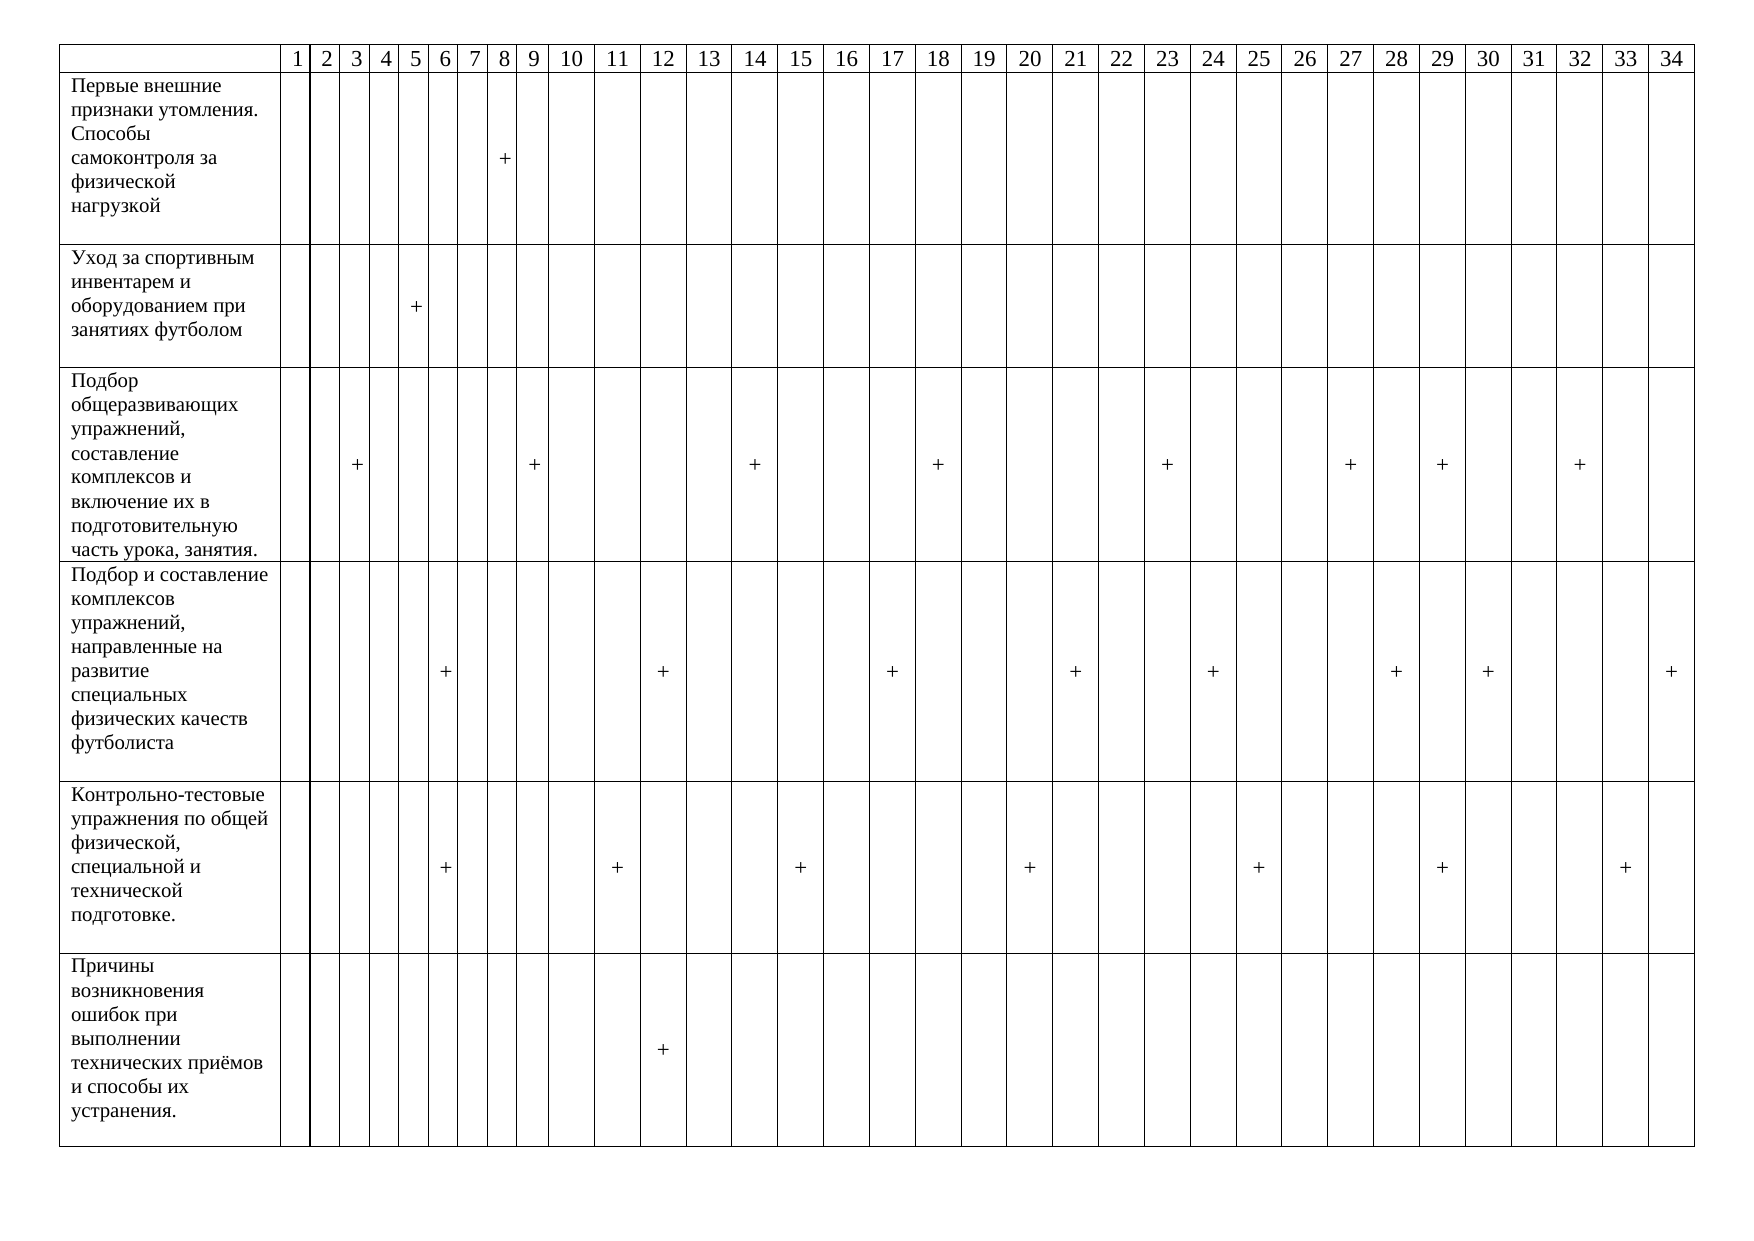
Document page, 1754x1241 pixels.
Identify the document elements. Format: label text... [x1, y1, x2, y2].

table_cell [1557, 245, 1602, 367]
table_cell 14 [732, 45, 777, 72]
table_cell [1374, 782, 1419, 952]
table_cell [870, 73, 915, 243]
table_cell + [916, 368, 961, 561]
table_cell + [732, 368, 777, 561]
table_cell [732, 782, 777, 952]
table_cell [1099, 562, 1144, 781]
table_cell + [1191, 562, 1236, 781]
table_cell 22 [1099, 45, 1144, 72]
table_cell [281, 368, 309, 561]
table_cell 17 [870, 45, 915, 72]
table_cell [458, 245, 487, 367]
table_cell [778, 368, 823, 561]
table_cell [370, 245, 398, 367]
table_cell [1603, 73, 1648, 243]
table_cell [1237, 73, 1281, 243]
table_cell [1145, 245, 1190, 367]
table_cell [1512, 954, 1556, 1146]
table_cell [1603, 368, 1648, 561]
table_cell [1603, 245, 1648, 367]
table_cell 9 [517, 45, 548, 72]
table_cell + [1420, 782, 1465, 952]
table_cell [916, 562, 961, 781]
table_cell + [429, 562, 457, 781]
table_cell 15 [778, 45, 823, 72]
table_cell [1145, 954, 1190, 1146]
table_cell [1466, 782, 1511, 952]
table_cell [311, 368, 339, 561]
table_cell [1007, 73, 1052, 243]
table_cell [870, 368, 915, 561]
table_cell [488, 562, 516, 781]
table_cell [311, 954, 339, 1146]
table_cell [340, 245, 369, 367]
table_cell [1053, 368, 1098, 561]
table_cell [1099, 73, 1144, 243]
table_cell + [1145, 368, 1190, 561]
table_cell [1191, 245, 1236, 367]
table_cell [732, 562, 777, 781]
table_cell 21 [1053, 45, 1098, 72]
table_cell [916, 245, 961, 367]
table_cell [1557, 954, 1602, 1146]
table_cell [458, 562, 487, 781]
table_cell [370, 562, 398, 781]
table_cell + [1237, 782, 1281, 952]
table_cell [1466, 954, 1511, 1146]
table_cell [824, 73, 869, 243]
table_cell + [1466, 562, 1511, 781]
table_cell [458, 954, 487, 1146]
table_cell [916, 73, 961, 243]
table_cell [517, 562, 548, 781]
table_cell [1420, 954, 1465, 1146]
table_cell [1420, 73, 1465, 243]
table_cell [1649, 245, 1694, 367]
table_cell [1420, 562, 1465, 781]
table_cell + [778, 782, 823, 952]
table_cell [399, 73, 428, 243]
table_cell [962, 245, 1006, 367]
table_cell [1007, 954, 1052, 1146]
table_cell [1237, 368, 1281, 561]
table_cell [824, 954, 869, 1146]
table_cell [1649, 73, 1694, 243]
table_cell 33 [1603, 45, 1648, 72]
table_cell [824, 562, 869, 781]
table_cell [962, 562, 1006, 781]
table_cell [1007, 562, 1052, 781]
table_cell [429, 73, 457, 243]
table_cell [399, 562, 428, 781]
table_cell 30 [1466, 45, 1511, 72]
table_cell [281, 245, 309, 367]
table_cell [1328, 782, 1373, 952]
table_cell 5 [399, 45, 428, 72]
table_cell [1603, 954, 1648, 1146]
table_cell + [399, 245, 428, 367]
table_cell [1237, 245, 1281, 367]
table_cell [1374, 368, 1419, 561]
table_cell [778, 562, 823, 781]
table_cell [311, 245, 339, 367]
table_cell [429, 954, 457, 1146]
table_cell [458, 782, 487, 952]
table_cell [1237, 562, 1281, 781]
table_cell [595, 954, 640, 1146]
table_cell [399, 368, 428, 561]
table_cell [778, 954, 823, 1146]
table_cell [1603, 562, 1648, 781]
table_cell + [340, 368, 369, 561]
table_cell [870, 245, 915, 367]
table_cell [778, 245, 823, 367]
table_cell [370, 954, 398, 1146]
table_cell [732, 73, 777, 243]
table_cell [595, 245, 640, 367]
table_cell [916, 954, 961, 1146]
table_cell + [1007, 782, 1052, 952]
table_cell 34 [1649, 45, 1694, 72]
table_cell [458, 73, 487, 243]
table_cell [1099, 368, 1144, 561]
table_cell [1466, 368, 1511, 561]
table_cell [687, 954, 731, 1146]
table_cell + [1374, 562, 1419, 781]
table_cell [687, 73, 731, 243]
table_cell [370, 73, 398, 243]
table_cell [370, 782, 398, 952]
table_cell [824, 368, 869, 561]
table_cell [1053, 954, 1098, 1146]
table_cell [962, 73, 1006, 243]
table_cell [1282, 245, 1327, 367]
table_cell [732, 245, 777, 367]
table_cell [687, 562, 731, 781]
table_cell [549, 368, 594, 561]
table_cell 8 [488, 45, 516, 72]
table_cell [962, 782, 1006, 952]
table_cell [1374, 245, 1419, 367]
table_cell [595, 562, 640, 781]
table_cell 18 [916, 45, 961, 72]
table_cell [687, 782, 731, 952]
table_cell + [1420, 368, 1465, 561]
table_cell 10 [549, 45, 594, 72]
table_cell + [488, 73, 516, 243]
table_cell [962, 954, 1006, 1146]
table_cell Подбор общеразвивающих упражнений, составление комплексов и включение их в подготовительную часть урока, занятия. [60, 368, 280, 561]
table_cell 11 [595, 45, 640, 72]
table_cell [1053, 782, 1098, 952]
table_cell [399, 782, 428, 952]
table_cell + [1053, 562, 1098, 781]
table_cell [1512, 562, 1556, 781]
table_cell 16 [824, 45, 869, 72]
table_cell [549, 782, 594, 952]
table_cell [399, 954, 428, 1146]
table_cell 12 [641, 45, 686, 72]
table_cell [1099, 245, 1144, 367]
table_cell [1466, 73, 1511, 243]
table_cell [1145, 73, 1190, 243]
table_cell [1282, 368, 1327, 561]
table_cell [1466, 245, 1511, 367]
table_cell Причины возникновения ошибок при выполнении технических приёмов и способы их устранения. [60, 954, 280, 1146]
table_cell [1191, 782, 1236, 952]
table_cell [1191, 368, 1236, 561]
table_cell [60, 45, 280, 72]
table_cell [641, 368, 686, 561]
table_cell [595, 368, 640, 561]
table_cell [1649, 368, 1694, 561]
table_cell 28 [1374, 45, 1419, 72]
table_cell [916, 782, 961, 952]
table_cell [1099, 954, 1144, 1146]
table_cell [517, 954, 548, 1146]
table_cell [517, 73, 548, 243]
table_cell 25 [1237, 45, 1281, 72]
table_cell [595, 73, 640, 243]
table_cell Первые внешние признаки утомления. Способы самоконтроля за физической нагрузкой [60, 73, 280, 243]
table_cell [549, 245, 594, 367]
table_cell [641, 245, 686, 367]
table_cell [1328, 562, 1373, 781]
table_cell + [517, 368, 548, 561]
table_cell [488, 954, 516, 1146]
table_cell [1557, 73, 1602, 243]
table_cell [1512, 368, 1556, 561]
table_cell + [1557, 368, 1602, 561]
table_cell [549, 73, 594, 243]
table_cell 2 [311, 45, 339, 72]
table_cell [1512, 782, 1556, 952]
table_cell 29 [1420, 45, 1465, 72]
table_cell 32 [1557, 45, 1602, 72]
table_cell [281, 73, 309, 243]
table_cell [1282, 562, 1327, 781]
table_cell 4 [370, 45, 398, 72]
table_cell [1282, 954, 1327, 1146]
table_cell [962, 368, 1006, 561]
table_cell [1191, 73, 1236, 243]
table_cell 26 [1282, 45, 1327, 72]
table_cell [778, 73, 823, 243]
table_cell [1282, 782, 1327, 952]
table_cell [340, 782, 369, 952]
table_cell [870, 954, 915, 1146]
table_cell [1053, 245, 1098, 367]
table_cell [549, 562, 594, 781]
table_cell [1145, 782, 1190, 952]
table_cell 13 [687, 45, 731, 72]
table_cell [488, 368, 516, 561]
table_cell 6 [429, 45, 457, 72]
table_cell [429, 245, 457, 367]
table_cell [517, 782, 548, 952]
table_cell [732, 954, 777, 1146]
table_cell [1420, 245, 1465, 367]
table_cell [1007, 245, 1052, 367]
table_cell [458, 368, 487, 561]
table_cell + [641, 562, 686, 781]
table_cell + [1649, 562, 1694, 781]
table_cell 7 [458, 45, 487, 72]
table_cell Подбор и составление комплексов упражнений, направленные на развитие специальных физических качеств футболиста [60, 562, 280, 781]
table_cell [1374, 954, 1419, 1146]
table_cell 3 [340, 45, 369, 72]
table_cell [824, 245, 869, 367]
table_cell [370, 368, 398, 561]
table_cell + [641, 954, 686, 1146]
table_cell [641, 782, 686, 952]
table_cell 23 [1145, 45, 1190, 72]
table_cell 20 [1007, 45, 1052, 72]
table_cell + [870, 562, 915, 781]
table_cell [1328, 954, 1373, 1146]
table_cell [488, 245, 516, 367]
table_cell [1007, 368, 1052, 561]
table_cell [488, 782, 516, 952]
table_cell [1328, 245, 1373, 367]
table_cell [641, 73, 686, 243]
table_cell [311, 73, 339, 243]
table_cell [1557, 562, 1602, 781]
table_cell [281, 782, 309, 952]
table_cell [517, 245, 548, 367]
table_cell + [595, 782, 640, 952]
table_cell Уход за спортивным инвентарем и оборудованием при занятиях футболом [60, 245, 280, 367]
table_cell [311, 562, 339, 781]
table_cell [429, 368, 457, 561]
table_cell [687, 368, 731, 561]
table_cell + [1603, 782, 1648, 952]
table_cell [1374, 73, 1419, 243]
table_cell [1328, 73, 1373, 243]
table_cell [311, 782, 339, 952]
table_cell + [429, 782, 457, 952]
table_cell [1145, 562, 1190, 781]
table_cell [340, 954, 369, 1146]
table_cell [340, 562, 369, 781]
table_cell 1 [281, 45, 309, 72]
table_cell Контрольно-тестовые упражнения по общей физической, специальной и технической подготовке. [60, 782, 280, 952]
table_cell [1099, 782, 1144, 952]
table_cell [1649, 954, 1694, 1146]
table_cell [1053, 73, 1098, 243]
table_cell [824, 782, 869, 952]
table_cell [281, 954, 309, 1146]
table_cell 19 [962, 45, 1006, 72]
table_cell [1237, 954, 1281, 1146]
table_cell [687, 245, 731, 367]
table_cell + [1328, 368, 1373, 561]
table_cell [1557, 782, 1602, 952]
table_cell [870, 782, 915, 952]
table_cell [340, 73, 369, 243]
table_cell 24 [1191, 45, 1236, 72]
table_cell 27 [1328, 45, 1373, 72]
table_cell [1512, 73, 1556, 243]
table_cell 31 [1512, 45, 1556, 72]
table_cell [281, 562, 309, 781]
table_cell [1512, 245, 1556, 367]
table_cell [549, 954, 594, 1146]
table_cell [1649, 782, 1694, 952]
table_cell [1191, 954, 1236, 1146]
table_cell [1282, 73, 1327, 243]
